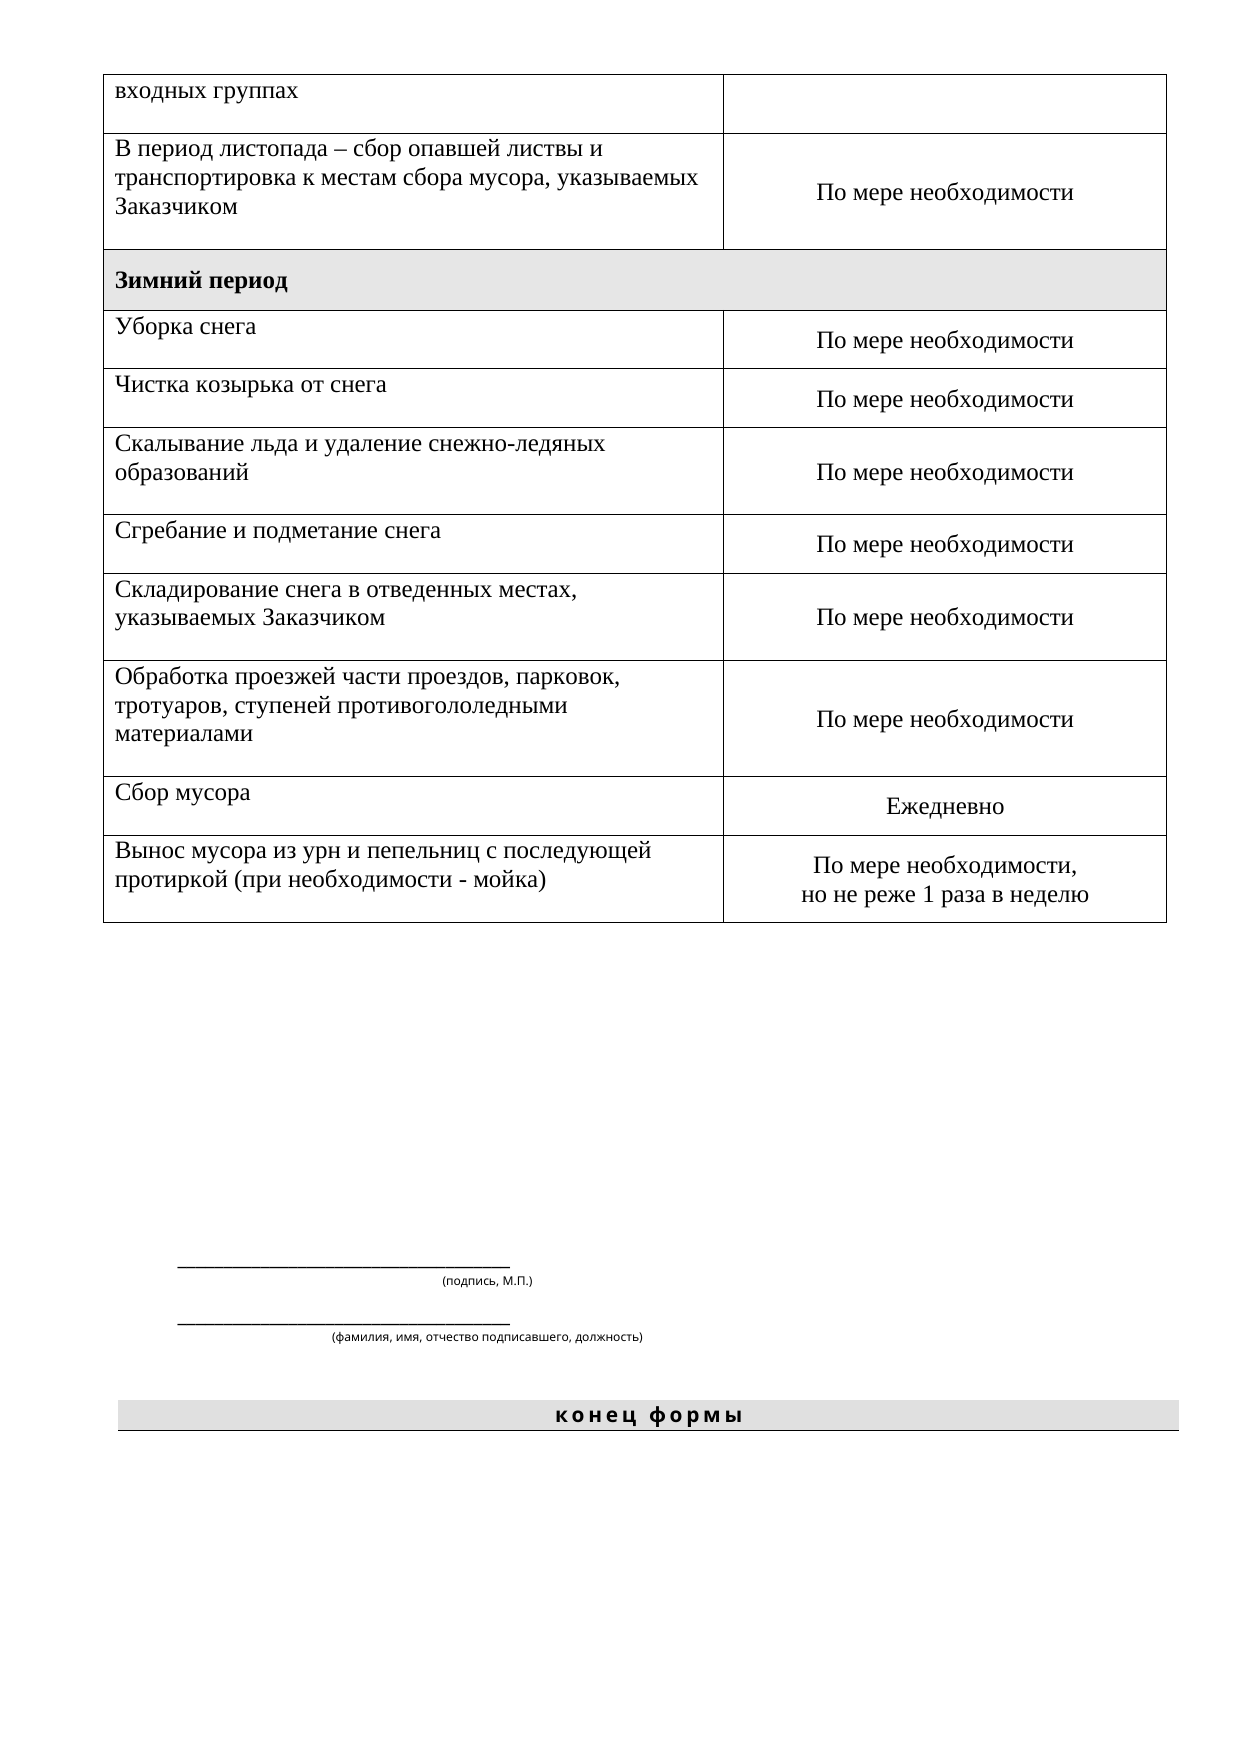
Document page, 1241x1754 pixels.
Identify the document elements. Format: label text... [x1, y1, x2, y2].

table_cell Ежедневно [724, 777, 1166, 834]
table_cell Сгребание и подметание снега [104, 515, 723, 573]
text конец формы [118, 1400, 1179, 1430]
text ____________________________________ [118, 1300, 1181, 1329]
table_cell Складирование снега в отведенных местах, указываемых Заказчиком [104, 574, 723, 660]
table_cell По мере необходимости, но не реже 1 раза в неделю [724, 836, 1166, 922]
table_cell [104, 75, 723, 132]
table_cell По мере необходимости [724, 661, 1166, 776]
table_cell Сбор мусора [104, 777, 723, 834]
table_cell Чистка козырька от снега [104, 369, 723, 427]
table_cell Обработка проезжей части проездов, парковок, тротуаров, ступеней противогололедными материалами [104, 661, 723, 776]
table_cell Вынос мусора из урн и пепельниц с последующей протиркой (при необходимости - мойка) [104, 836, 723, 922]
text (подпись, М.П.) [118, 1272, 797, 1300]
table_cell В период листопада – сбор опавшей листвы и транспортировка к местам сбора мусора, указываемых Заказчиком [104, 134, 723, 248]
table_cell По мере необходимости [724, 515, 1166, 573]
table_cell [724, 134, 1166, 248]
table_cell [724, 75, 1166, 132]
table_cell По мере необходимости [724, 311, 1166, 368]
table_cell По мере необходимости [724, 574, 1166, 660]
table_cell Зимний период [104, 250, 1166, 310]
table_cell По мере необходимости [724, 369, 1166, 427]
table_cell Уборка снега [104, 311, 723, 368]
text (фамилия, имя, отчество подписавшего, должность) [118, 1329, 797, 1357]
table_cell Скалывание льда и удаление снежно-ледяных образований [104, 428, 723, 514]
table_cell По мере необходимости [724, 428, 1166, 514]
text ____________________________________ [118, 1243, 1181, 1272]
